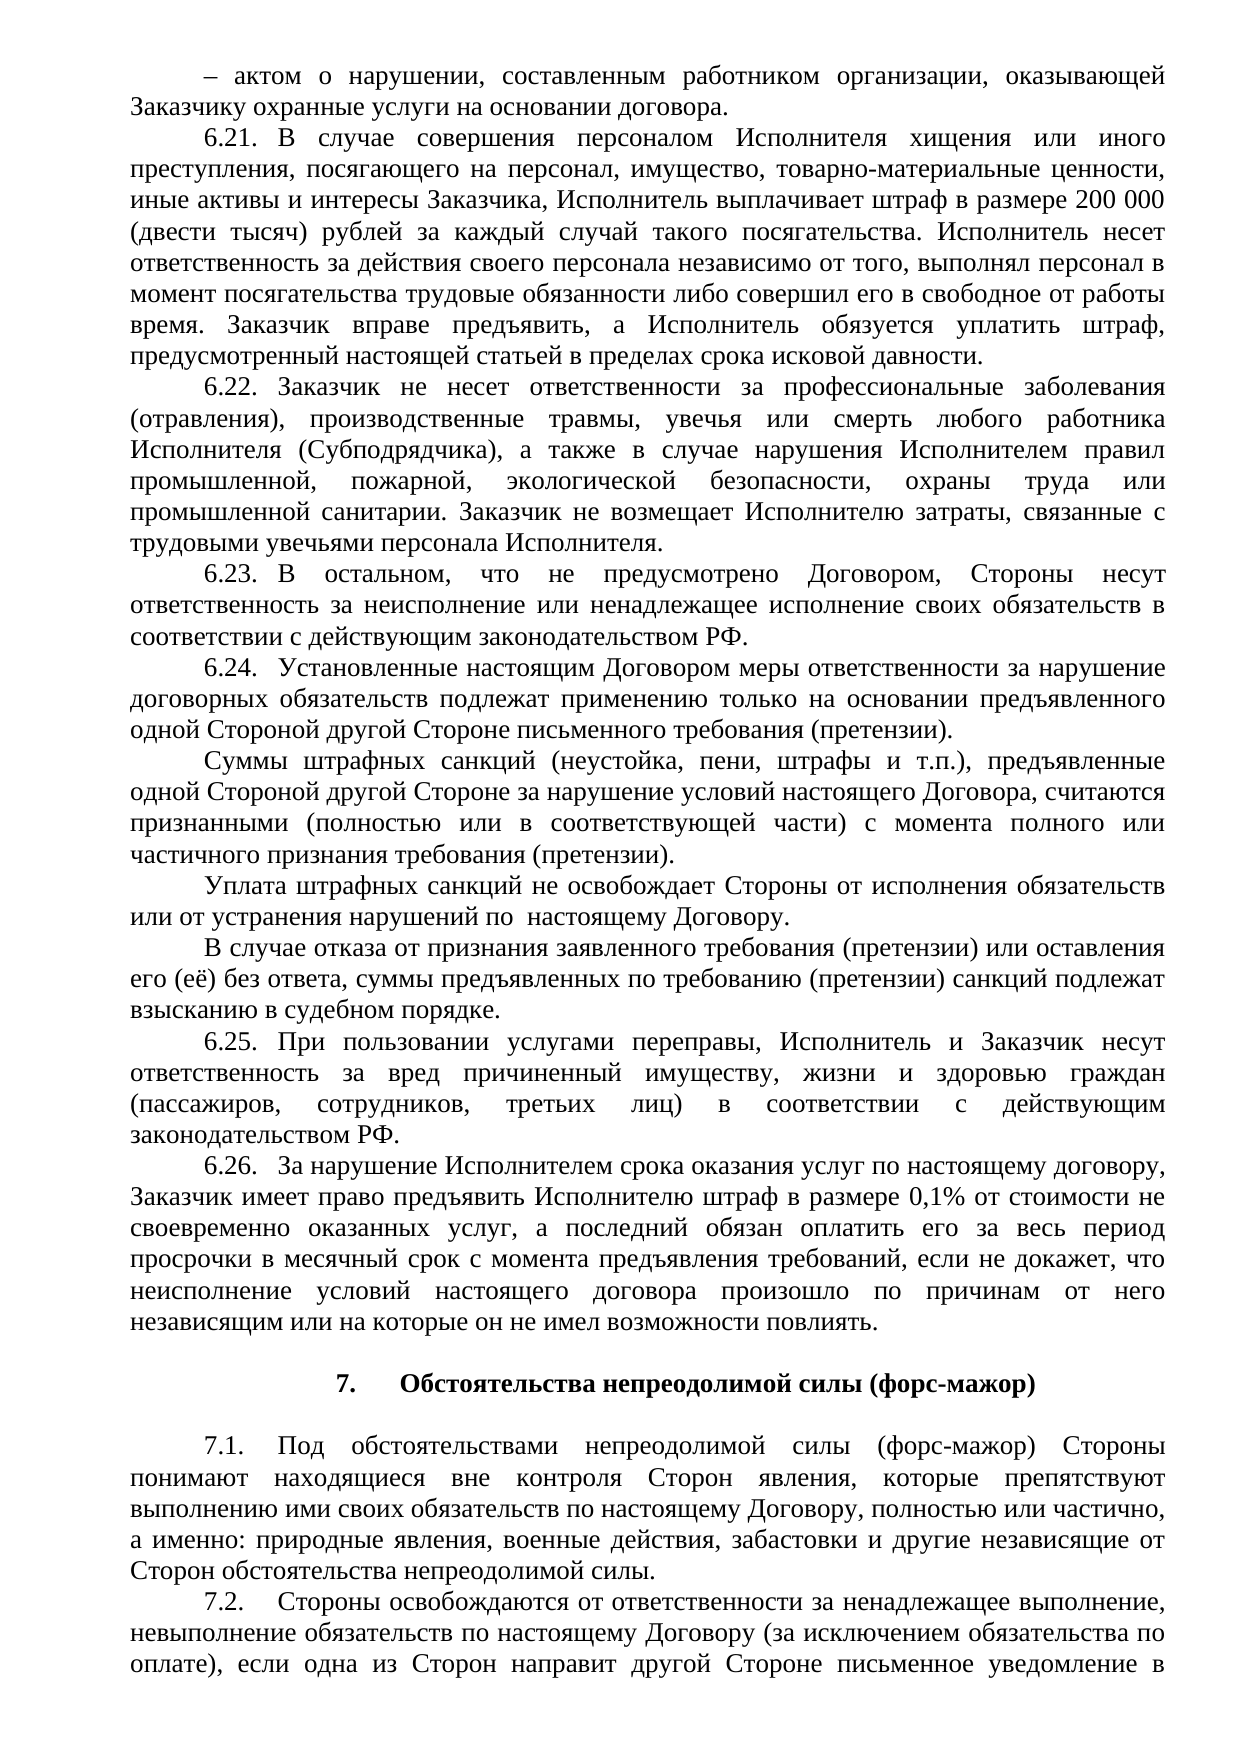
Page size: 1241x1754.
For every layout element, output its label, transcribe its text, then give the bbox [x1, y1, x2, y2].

list При пользовании услугами переправы, Исполнитель и Заказчик несут ответственность за вред причиненный имуществу, жизни и здоровью граждан (пассажиров, сотрудников, третьих лиц) в соответствии с действующим законодательством РФ. [130, 1024, 1167, 1149]
list Установленные настоящим Договором меры ответственности за нарушение договорных обязательств подлежат применению только на основании предъявленного одной Стороной другой Стороне письменного требования (претензии). [130, 651, 1167, 744]
list Обстоятельства непреодолимой силы (форс-мажор) [130, 1367, 1167, 1398]
list Заказчик не несет ответственности за профессиональные заболевания (отравления), производственные травмы, увечья или смерть любого работника Исполнителя (Субподрядчика), а также в случае нарушения Исполнителем правил промышленной, пожарной, экологической безопасности, охраны труда или промышленной санитарии. Заказчик не возмещает Исполнителю затраты, связанные с трудовыми увечьями персонала Исполнителя. [130, 371, 1167, 557]
list В случае совершения персоналом Исполнителя хищения или иного преступления, посягающего на персонал, имущество, товарно-материальные ценности, иные активы и интересы Заказчика, Исполнитель выплачивает штраф в размере 200 000 (двести тысяч) рублей за каждый случай такого посягательства. Исполнитель несет ответственность за действия своего персонала независимо от того, выполнял персонал в момент посягательства трудовые обязанности либо совершил его в свободное от работы время. Заказчик вправе предъявить, а Исполнитель обязуется уплатить штраф, предусмотренный настоящей статьей в пределах срока исковой давности. [130, 121, 1167, 371]
list Под обстоятельствами непреодолимой силы (форс-мажор) Стороны понимают находящиеся вне контроля Сторон явления, которые препятствуют выполнению ими своих обязательств по настоящему Договору, полностью или частично, а именно: природные явления, военные действия, забастовки и другие независящие от Сторон обстоятельства непреодолимой силы. [130, 1429, 1167, 1585]
list В остальном, что не предусмотрено Договором, Стороны несут ответственность за неисполнение или ненадлежащее исполнение своих обязательств в соответствии с действующим законодательством РФ. [130, 557, 1167, 651]
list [130, 1585, 1167, 1679]
text – актом о нарушении, составленным работником организации, оказывающей Заказчику охранные услуги на основании договора. [130, 59, 1167, 121]
text Уплата штрафных санкций не освобождает Стороны от исполнения обязательств или от устранения нарушений по настоящему Договору. [130, 869, 1167, 931]
list За нарушение Исполнителем срока оказания услуг по настоящему договору, Заказчик имеет право предъявить Исполнителю штраф в размере 0,1% от стоимости не своевременно оказанных услуг, а последний обязан оплатить его за весь период просрочки в месячный срок с момента предъявления требований, если не докажет, что неисполнение условий настоящего договора произошло по причинам от него независящим или на которые он не имел возможности повлиять. [130, 1149, 1167, 1336]
text Суммы штрафных санкций (неустойка, пени, штрафы и т.п.), предъявленные одной Стороной другой Стороне за нарушение условий настоящего Договора, считаются признанными (полностью или в соответствующей части) с момента полного или частичного признания требования (претензии). [130, 744, 1167, 869]
text В случае отказа от признания заявленного требования (претензии) или оставления его (её) без ответа, суммы предъявленных по требованию (претензии) санкций подлежат взысканию в судебном порядке. [130, 931, 1167, 1024]
